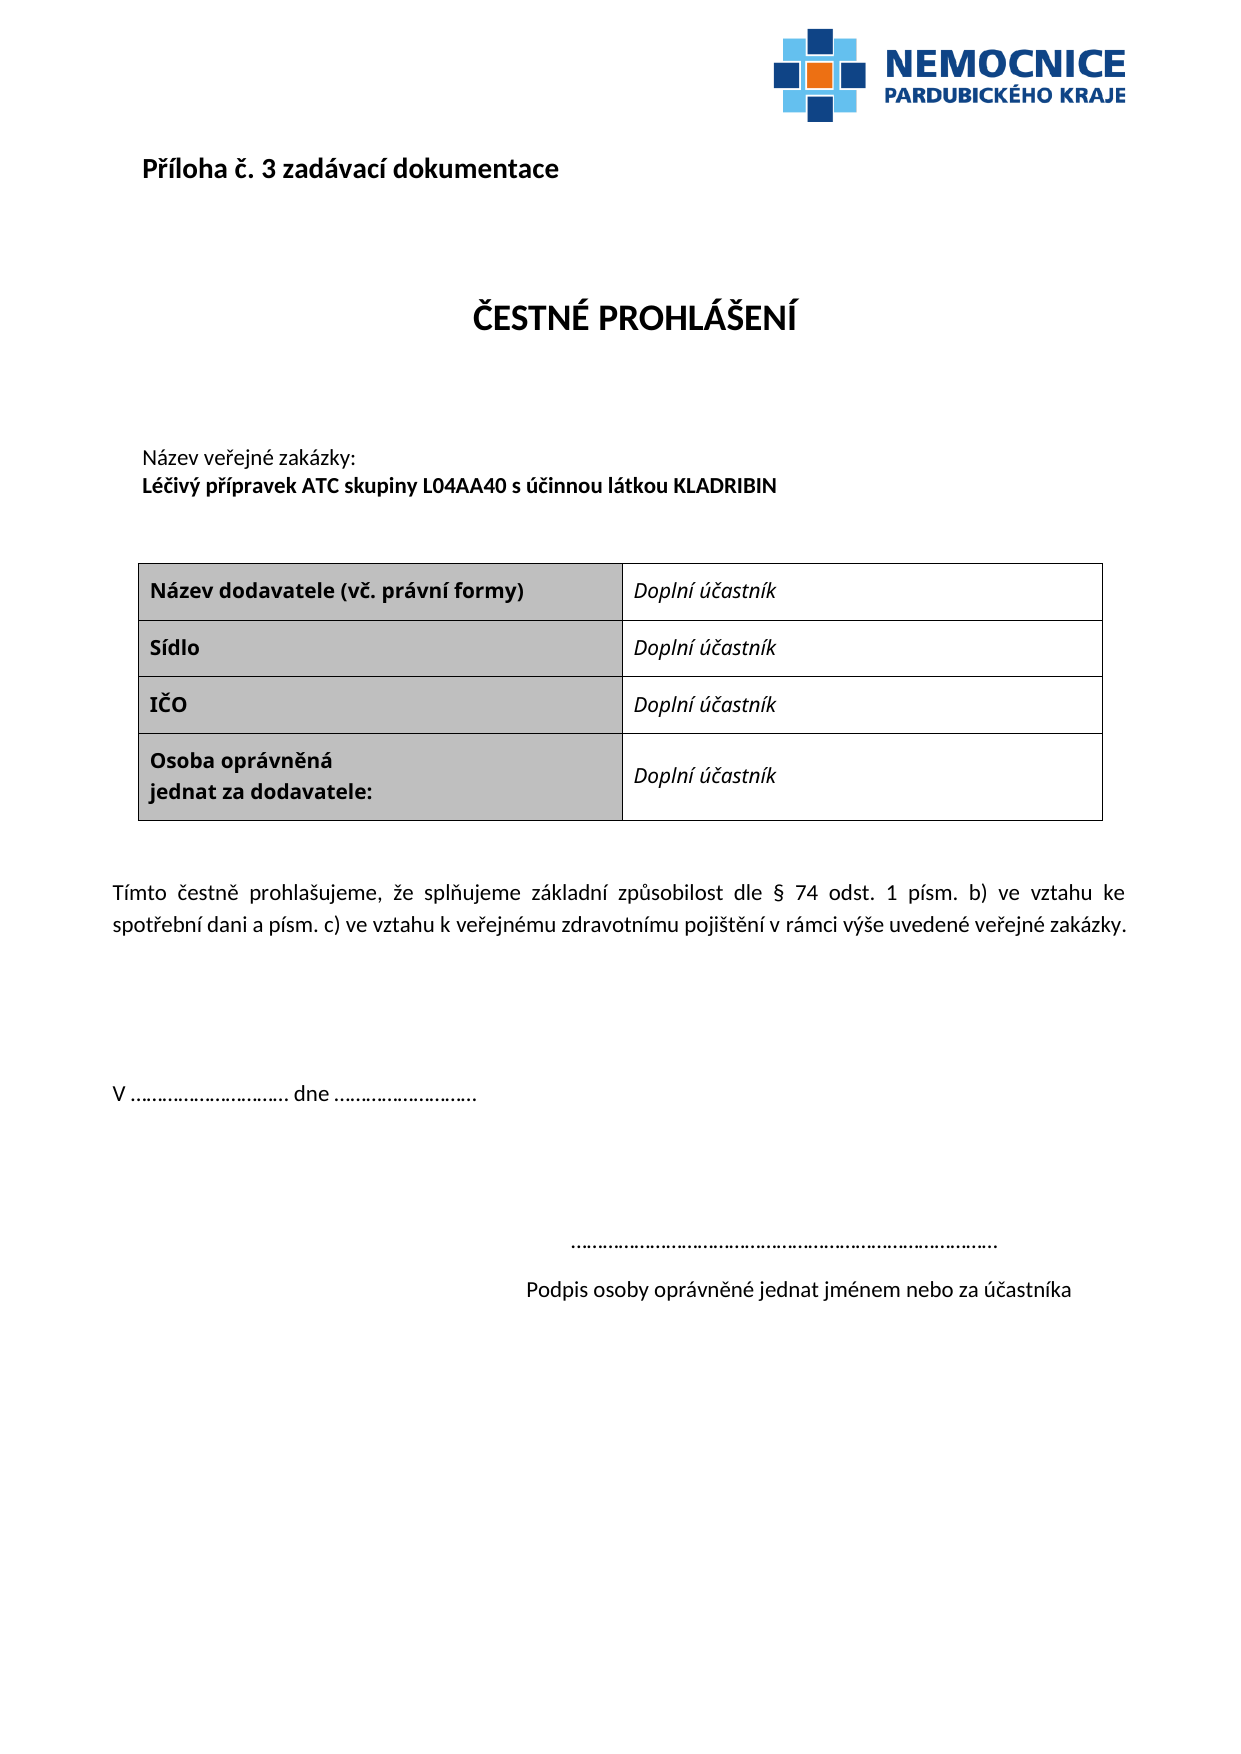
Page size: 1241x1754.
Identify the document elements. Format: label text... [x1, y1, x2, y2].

text V ………………………… dne ……………………… [112, 1079, 1128, 1107]
text Název veřejné zakázky: [112, 443, 1128, 471]
table_cell Osoba oprávněná jednat za dodavatele: [139, 734, 622, 820]
table_header Doplní účastník [623, 564, 1102, 620]
text Příloha č. 3 zadávací dokumentace [142, 150, 1128, 186]
text ČESTNÉ PROHLÁŠENÍ [142, 294, 1128, 339]
picture [772, 27, 1126, 123]
text Podpis osoby oprávněné jednat jménem nebo za účastníka [112, 1275, 1128, 1303]
table_cell IČO [139, 677, 622, 733]
table_cell Doplní účastník [623, 677, 1102, 733]
table_cell Sídlo [139, 621, 622, 676]
text Léčivý přípravek ATC skupiny L04AA40 s účinnou látkou KLADRIBIN [142, 471, 1128, 499]
text ……………………………………………………………………… [112, 1226, 1128, 1254]
text Tímto čestně prohlašujeme, že splňujeme základní způsobilost dle § 74 odst. 1 písm. b) ve vztahu ke spotřební dani a písm. c) ve vztahu k veřejnému zdravotnímu pojištění v rámci výše uvedené veřejné zakázky. [112, 878, 1128, 938]
table_cell Doplní účastník [623, 621, 1102, 676]
table_cell Doplní účastník [623, 734, 1102, 820]
table_header Název dodavatele (vč. právní formy) [139, 564, 622, 620]
